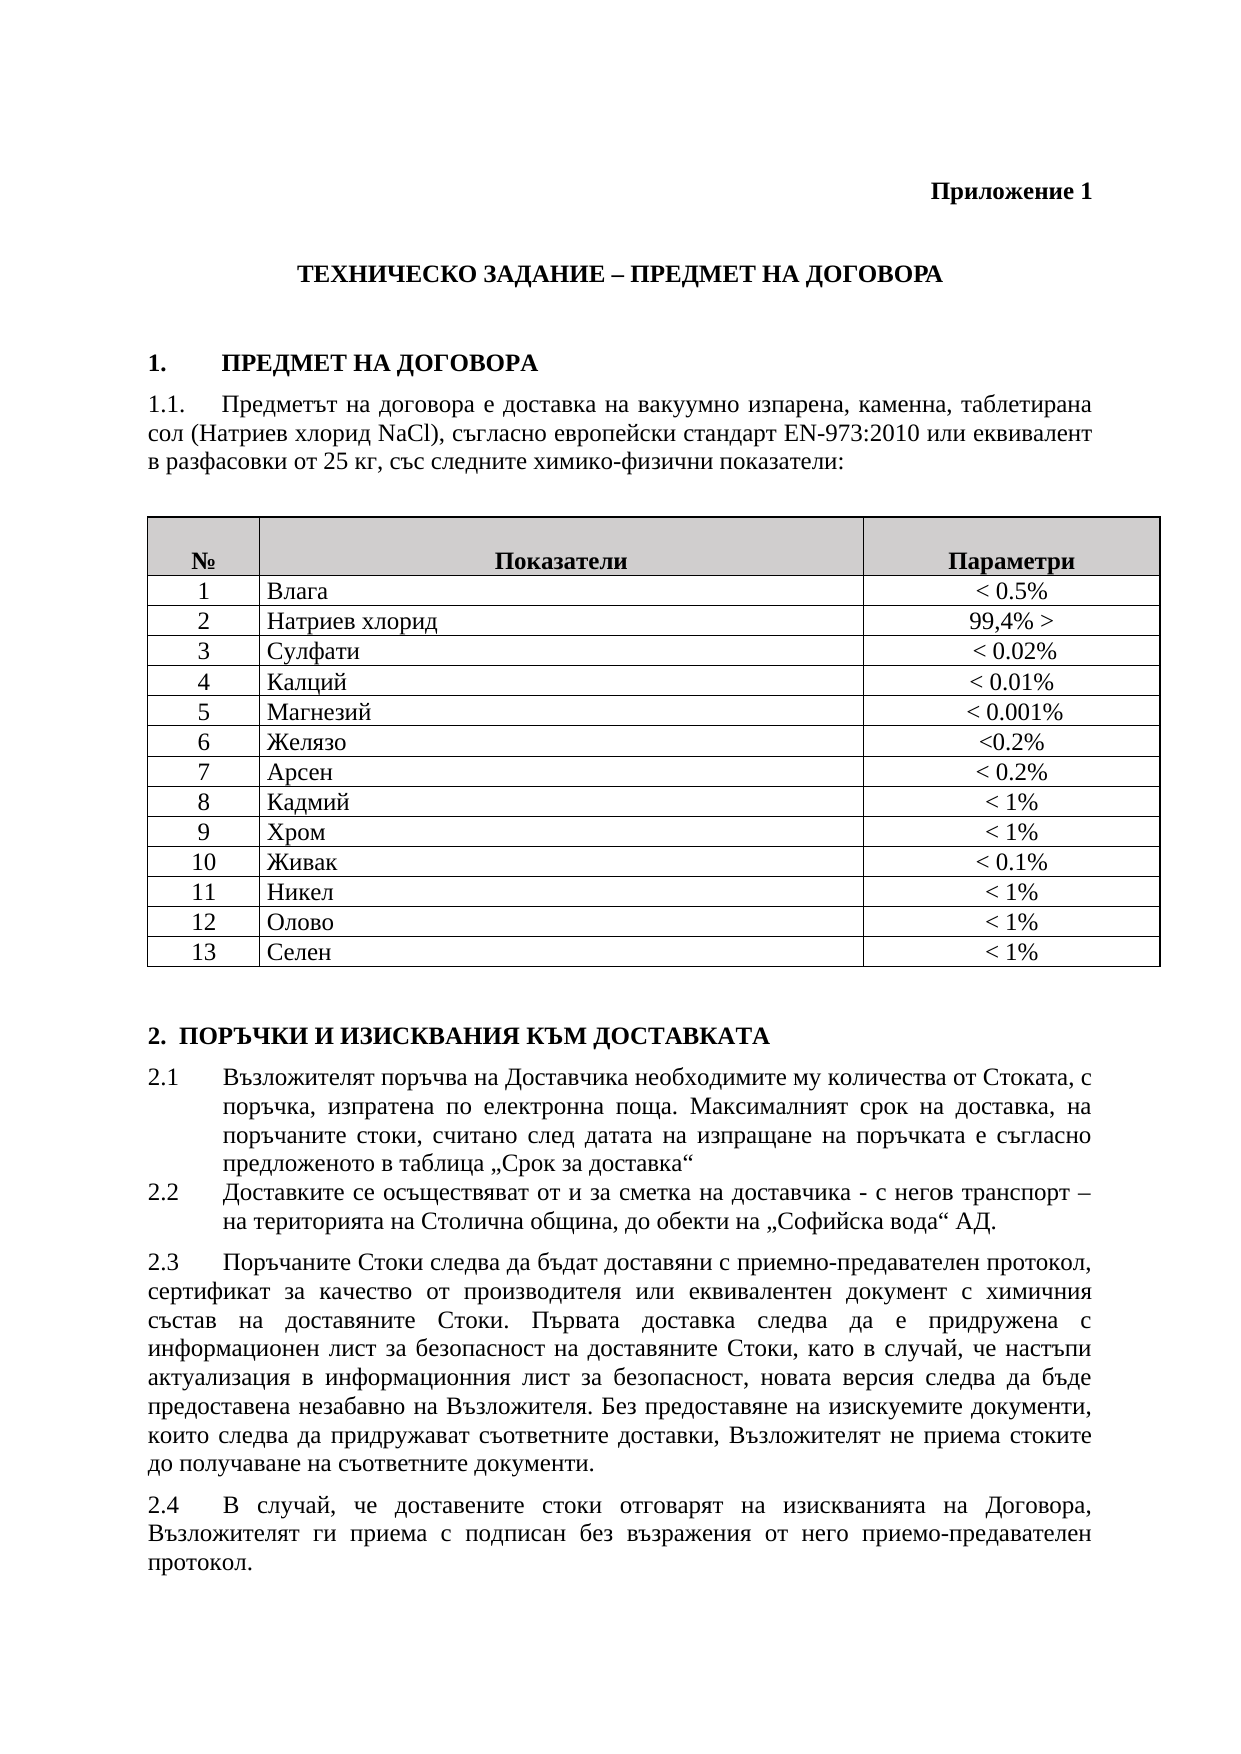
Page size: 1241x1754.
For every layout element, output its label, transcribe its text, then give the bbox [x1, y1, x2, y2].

table_cell Калций [260, 666, 863, 695]
table_cell 13 [148, 937, 259, 966]
table_cell < 0.01% [864, 666, 1159, 695]
table_header Параметри [864, 518, 1159, 575]
table_cell < 1% [864, 817, 1159, 846]
table_cell Влага [260, 576, 863, 605]
table_cell < 0.5% [864, 576, 1159, 605]
list Възложителят поръчва на Доставчика необходимите му количества от Стоката, с поръчка, изпратена по електронна поща. Максималният срок на доставка, на поръчаните стоки, считано след датата на изпращане на поръчката е съгласно предложеното в таблица „Срок за доставка“ [148, 1062, 1093, 1177]
table_cell < 0.001% [864, 696, 1159, 725]
list Приложение 1 [223, 176, 1093, 205]
table_cell <0.2% [864, 726, 1159, 756]
table_cell < 1% [864, 907, 1159, 936]
table_cell Кадмий [260, 787, 863, 816]
list Доставките се осъществяват от и за сметка на доставчика - с негов транспорт – на територията на Столична община, до обекти на „Софийска вода“ АД. [148, 1177, 1093, 1235]
table_cell 9 [148, 817, 259, 846]
list В случай, че доставените стоки отговарят на изискванията на Договора, Възложителят ги приема с подписан без възражения от него приемо-предавателен протокол. [148, 1490, 1093, 1576]
table_cell < 0.02% [864, 636, 1159, 665]
table_cell Магнезий [260, 696, 863, 725]
table_cell 7 [148, 757, 259, 786]
table_cell Сулфати [260, 636, 863, 665]
text ТЕХНИЧЕСКО ЗАДАНИЕ – ПРЕДМЕТ НА ДОГОВОРА [148, 259, 1093, 288]
table_cell < 1% [864, 877, 1159, 906]
table_cell Желязо [260, 726, 863, 756]
table_cell Живак [260, 847, 863, 876]
table_cell 8 [148, 787, 259, 816]
table_cell 4 [148, 666, 259, 695]
table_cell Олово [260, 907, 863, 936]
table_cell Арсен [260, 757, 863, 786]
table_cell < 0.2% [864, 757, 1159, 786]
table_cell Натриев хлорид [260, 606, 863, 635]
table_cell 2 [148, 606, 259, 635]
table_cell 11 [148, 877, 259, 906]
table_header Показатели [260, 518, 863, 575]
table_cell 6 [148, 726, 259, 756]
table_cell 99,4% > [864, 606, 1159, 635]
table_header № [148, 518, 259, 575]
table_cell < 1% [864, 787, 1159, 816]
table_cell 1 [148, 576, 259, 605]
list Поръчаните Стоки следва да бъдат доставяни с приемно-предавателен протокол, сертификат за качество от производителя или еквивалентен документ с химичния състав на доставяните Стоки. Първата доставка следва да е придружена с информационен лист за безопасност на доставяните Стоки, като в случай, че настъпи актуализация в информационния лист за безопасност, новата версия следва да бъде предоставена незабавно на Възложителя. Без предоставяне на изискуемите документи, които следва да придружават съответните доставки, Възложителят не приема стоките до получаване на съответните документи. [148, 1247, 1093, 1477]
table_cell Хром [260, 817, 863, 846]
list Предметът на договора е доставка на вакуумно изпарена, каменна, таблетирана сол (Натриев хлорид NaCl), съгласно европейски стандарт EN-973:2010 или еквивалент в разфасовки от 25 кг, със следните химико-физични показатели: [148, 389, 1093, 475]
table_cell < 1% [864, 937, 1159, 966]
table_cell 5 [148, 696, 259, 725]
table_cell < 0.1% [864, 847, 1159, 876]
text 2. ПОРЪЧКИ И ИЗИСКВАНИЯ КЪМ ДОСТАВКАТА [148, 1021, 1093, 1050]
table_cell Никел [260, 877, 863, 906]
list ПРЕДМЕТ НА ДОГОВОРА [148, 348, 1093, 376]
table_cell 12 [148, 907, 259, 936]
table_cell 3 [148, 636, 259, 665]
table_cell Селен [260, 937, 863, 966]
table_cell 10 [148, 847, 259, 876]
